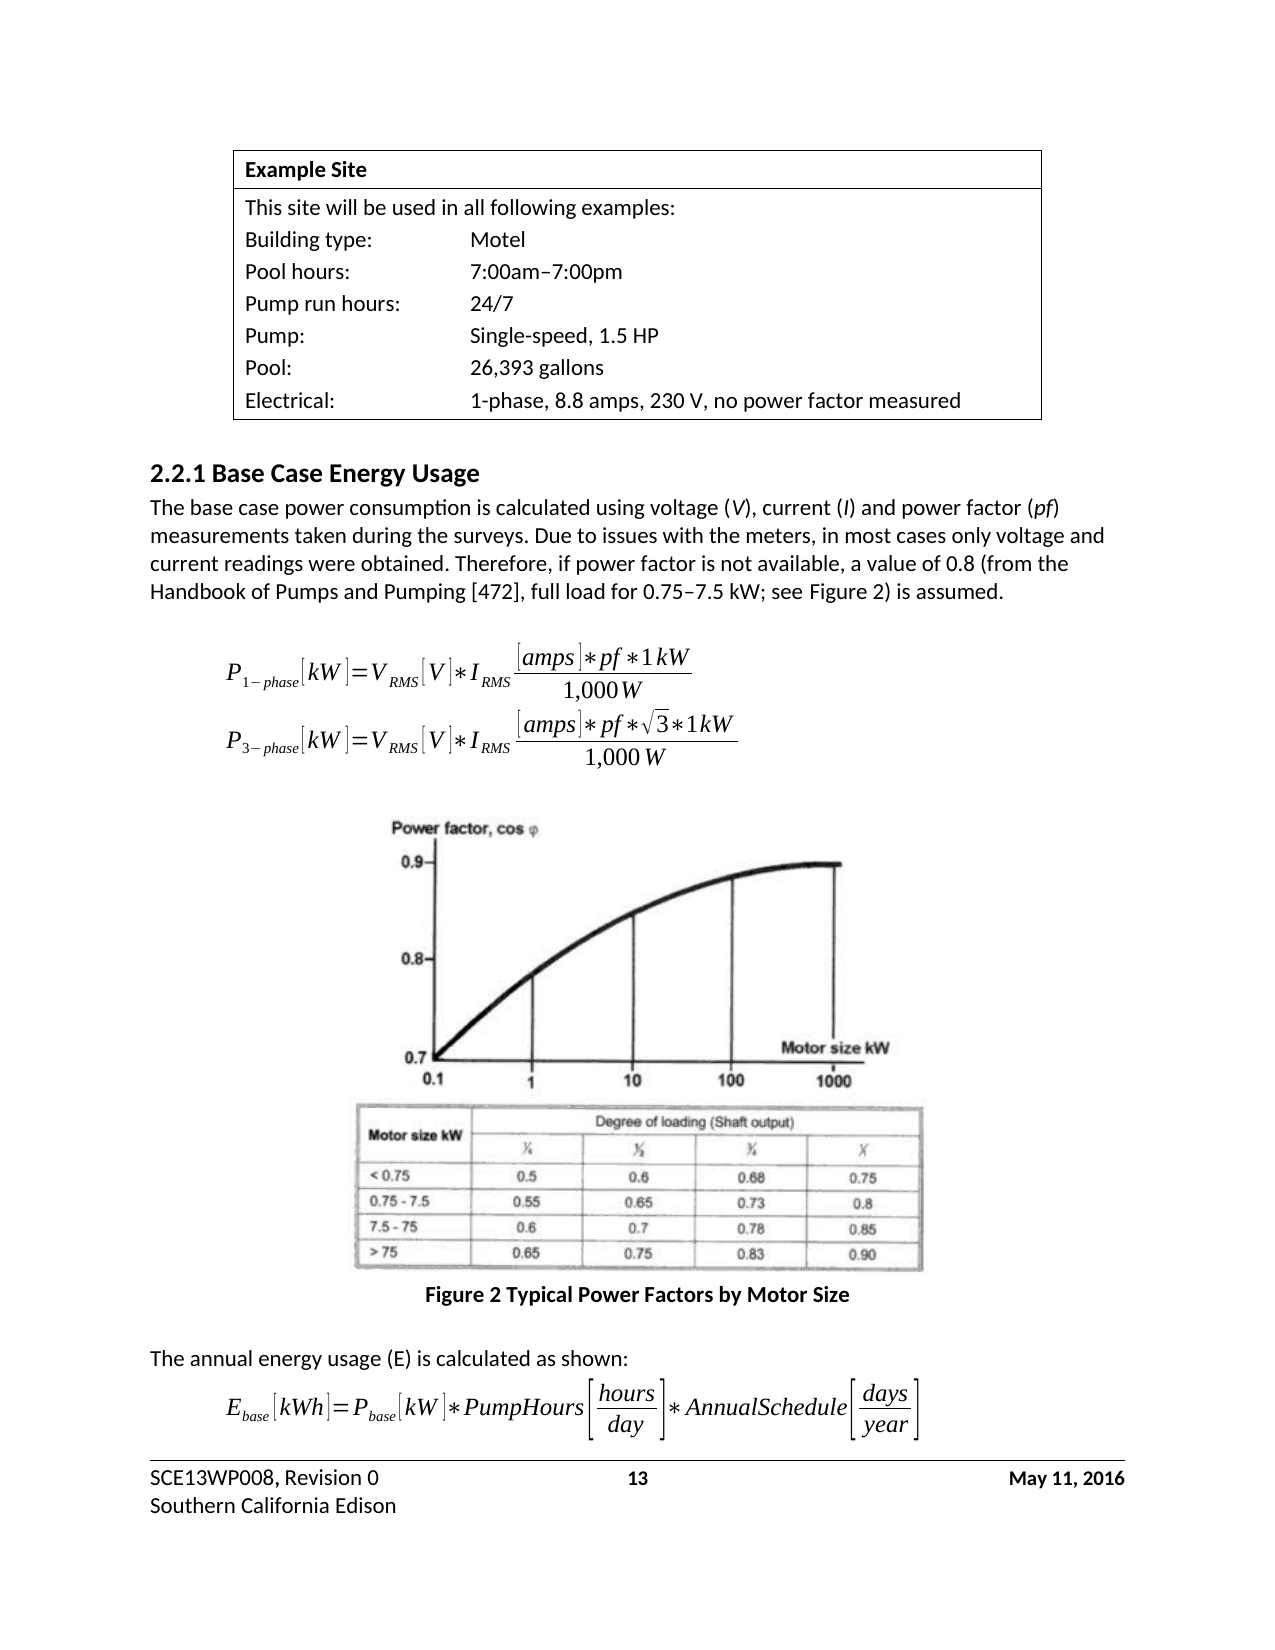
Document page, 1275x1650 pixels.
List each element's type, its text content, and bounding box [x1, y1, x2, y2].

text The annual energy usage (E) is calculated as shown: [150, 1344, 1125, 1372]
picture [347, 806, 928, 1276]
table_header Example Site [234, 151, 1041, 187]
text The base case power consumption is calculated using voltage (V), current (I) and power factor (pf) measurements taken during the surveys. Due to issues with the meters, in most cases only voltage and current readings were obtained. Therefore, if power factor is not available, a value of 0.8 (from the Handbook of Pumps and Pumping [472], full load for 0.75‒7.5 kW; see Figure 2) is assumed. [150, 493, 1125, 606]
table_cell This site will be used in all following examples: Building type: Motel Pool hours: 7:00am‒7:00pm Pump run hours: 24/7 Pump: Single-speed, 1.5 HP Pool: 26,393 gallons Electrical: 1-phase, 8.8 amps, 230 V, no power factor measured [234, 189, 1041, 419]
text 2.2.1 Base Case Energy Usage [150, 456, 1125, 489]
text Figure 2 Typical Power Factors by Motor Size [150, 1280, 1125, 1308]
